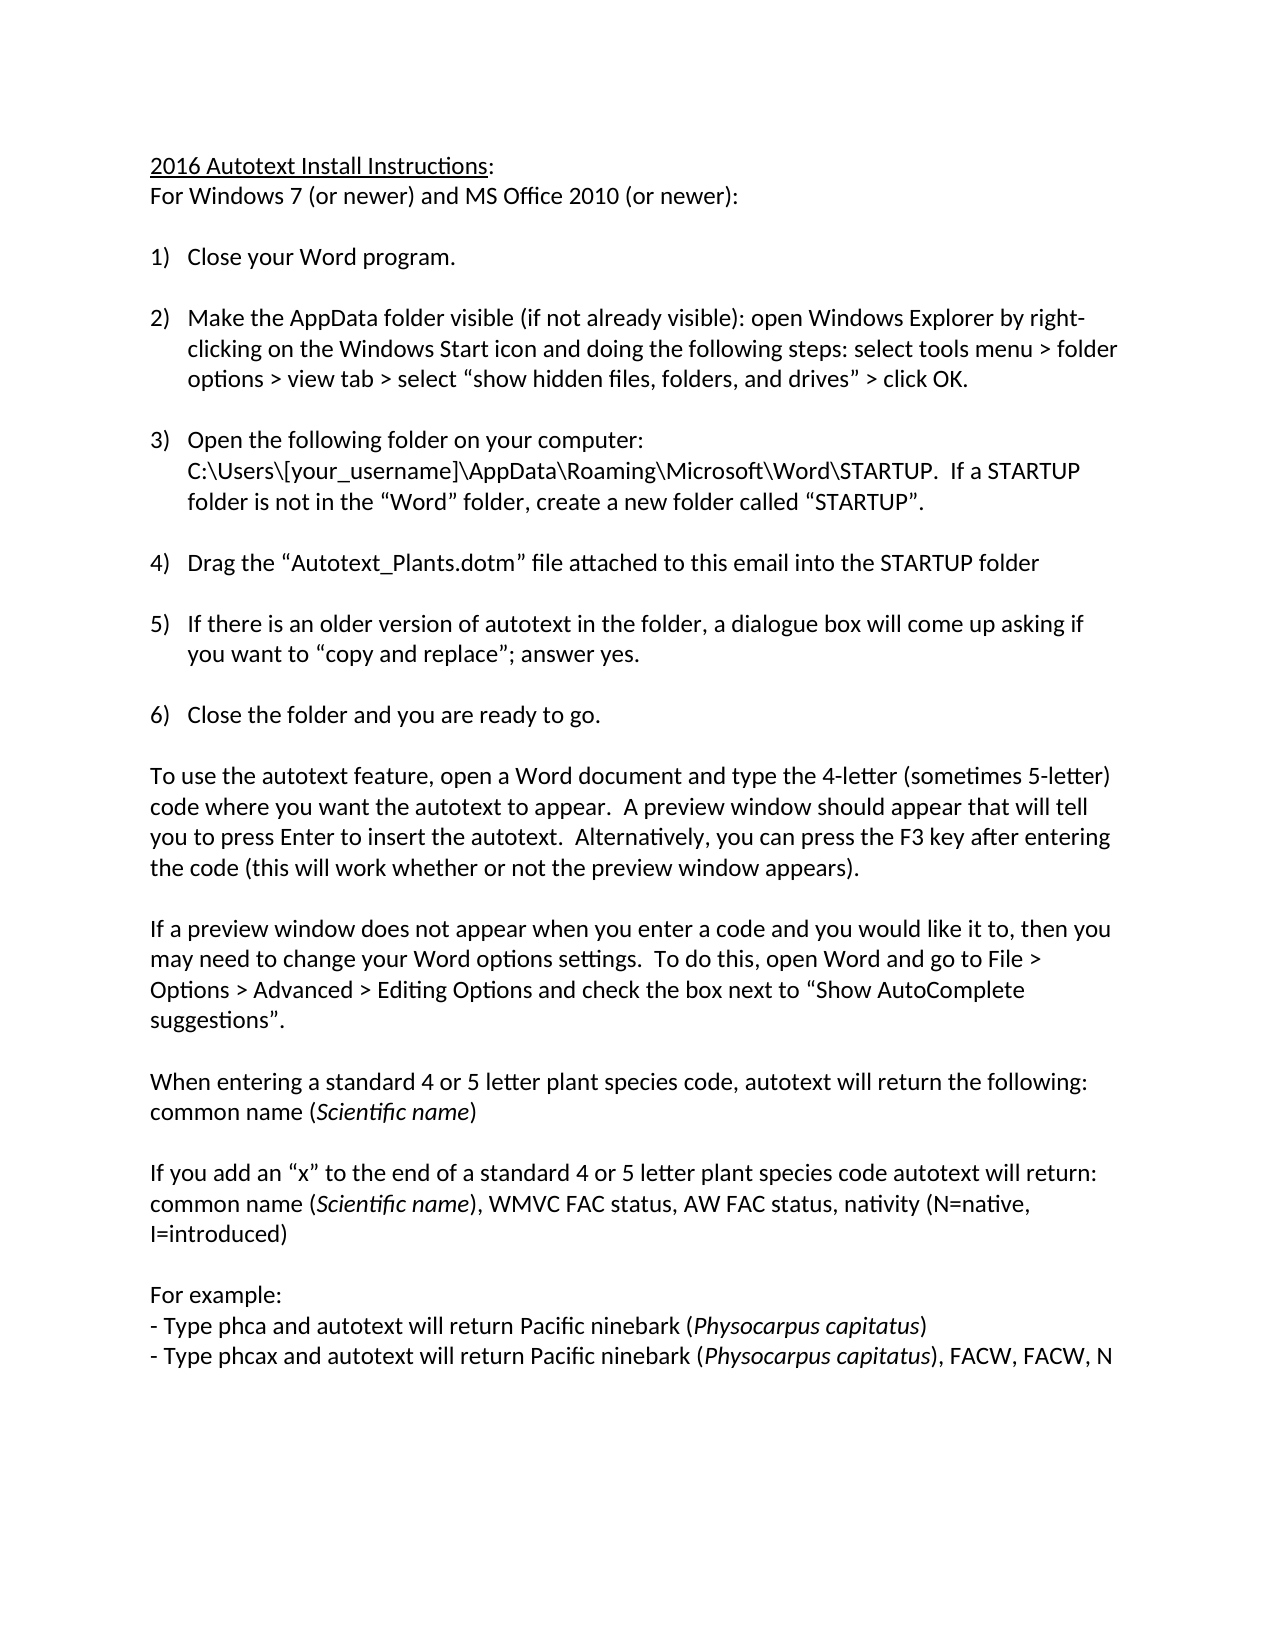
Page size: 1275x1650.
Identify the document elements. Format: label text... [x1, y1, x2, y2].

text common name (Scientific name) [150, 1096, 1125, 1127]
list Close the folder and you are ready to go. [150, 699, 1125, 730]
text If you add an “x” to the end of a standard 4 or 5 letter plant species code autotext will return: [150, 1157, 1125, 1188]
list Close your Word program. [150, 242, 1125, 272]
list Open the following folder on your computer: C:\Users\[your_username]\AppData\Roaming\Microsoft\Word\STARTUP. If a STARTUP folder is not in the “Word” folder, create a new folder called “STARTUP”. [150, 425, 1125, 516]
text For example: [150, 1279, 1125, 1310]
text For Windows 7 (or newer) and MS Office 2010 (or newer): [150, 181, 1125, 211]
list Drag the “Autotext_Plants.dotm” file attached to this email into the STARTUP folder [150, 547, 1125, 577]
list If there is an older version of autotext in the folder, a dialogue box will come up asking if you want to “copy and replace”; answer yes. [150, 608, 1125, 669]
text If a preview window does not appear when you enter a code and you would like it to, then you may need to change your Word options settings. To do this, open Word and go to File > Options > Advanced > Editing Options and check the box next to “Show AutoComplete suggestions”. [150, 913, 1125, 1035]
text 2016 Autotext Install Instructions: [150, 150, 1125, 181]
text - Type phcax and autotext will return Pacific ninebark (Physocarpus capitatus), FACW, FACW, N [150, 1340, 1125, 1371]
text To use the autotext feature, open a Word document and type the 4-letter (sometimes 5-letter) code where you want the autotext to appear. A preview window should appear that will tell you to press Enter to insert the autotext. Alternatively, you can press the F3 key after entering the code (this will work whether or not the preview window appears). [150, 760, 1125, 882]
text - Type phca and autotext will return Pacific ninebark (Physocarpus capitatus) [150, 1310, 1125, 1340]
list Make the AppData folder visible (if not already visible): open Windows Explorer by right-clicking on the Windows Start icon and doing the following steps: select tools menu > folder options > view tab > select “show hidden files, folders, and drives” > click OK. [150, 303, 1125, 394]
text common name (Scientific name), WMVC FAC status, AW FAC status, nativity (N=native, I=introduced) [150, 1188, 1125, 1249]
text When entering a standard 4 or 5 letter plant species code, autotext will return the following: [150, 1066, 1125, 1096]
